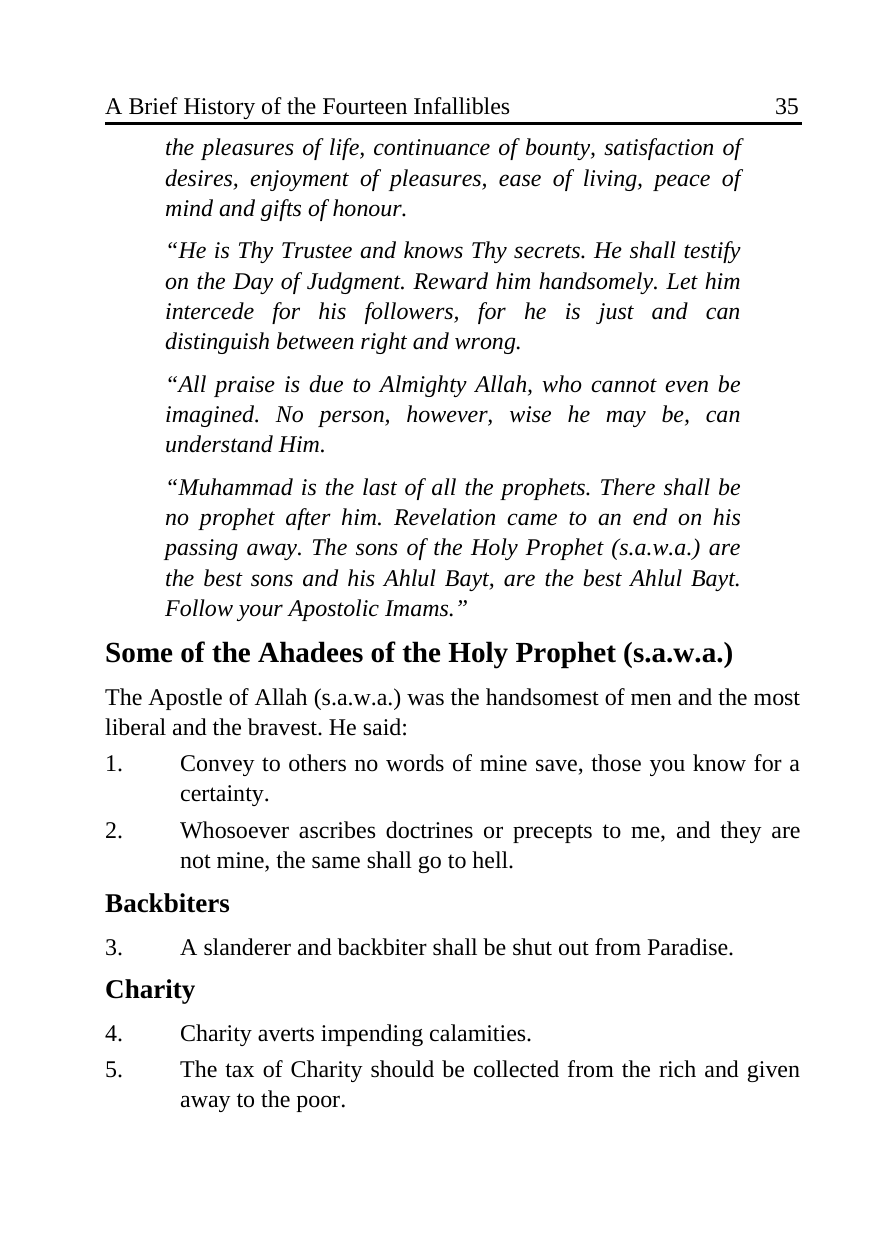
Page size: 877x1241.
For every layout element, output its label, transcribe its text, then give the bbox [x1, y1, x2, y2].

text 4. Charity averts impending calamities. [105, 1017, 802, 1047]
text 5. The tax of Charity should be collected from the rich and given away to the poor. [105, 1053, 802, 1114]
text “All praise is due to Almighty Allah, who cannot even be imagined. No person, however, wise he may be, can understand Him. [165, 368, 742, 459]
text “Muhammad is the last of all the prophets. There shall be no prophet after him. Revelation came to an end on his passing away. The sons of the Holy Prophet (s.a.w.a.) are the best sons and his Ahlul Bayt, are the best Ahlul Bayt. Follow your Apostolic Imams.” [165, 471, 742, 622]
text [165, 132, 742, 222]
text 3. A slanderer and backbiter shall be shut out from Paradise. [105, 931, 802, 961]
subtitle Backbiters [105, 887, 802, 918]
subtitle Some of the Ahadees of the Holy Prophet (s.a.w.a.) [105, 635, 802, 668]
text 2. Whosoever ascribes doctrines or precepts to me, and they are not mine, the same shall go to hell. [105, 814, 802, 874]
subtitle Charity [105, 973, 802, 1004]
text The Apostle of Allah (s.a.w.a.) was the handsomest of men and the most liberal and the bravest. He said: [105, 681, 802, 741]
text 1. Convey to others no words of mine save, those you know for a certainty. [105, 747, 802, 808]
text “He is Thy Trustee and knows Thy secrets. He shall testify on the Day of Judgment. Reward him handsomely. Let him intercede for his followers, for he is just and can distinguish between right and wrong. [165, 235, 742, 356]
